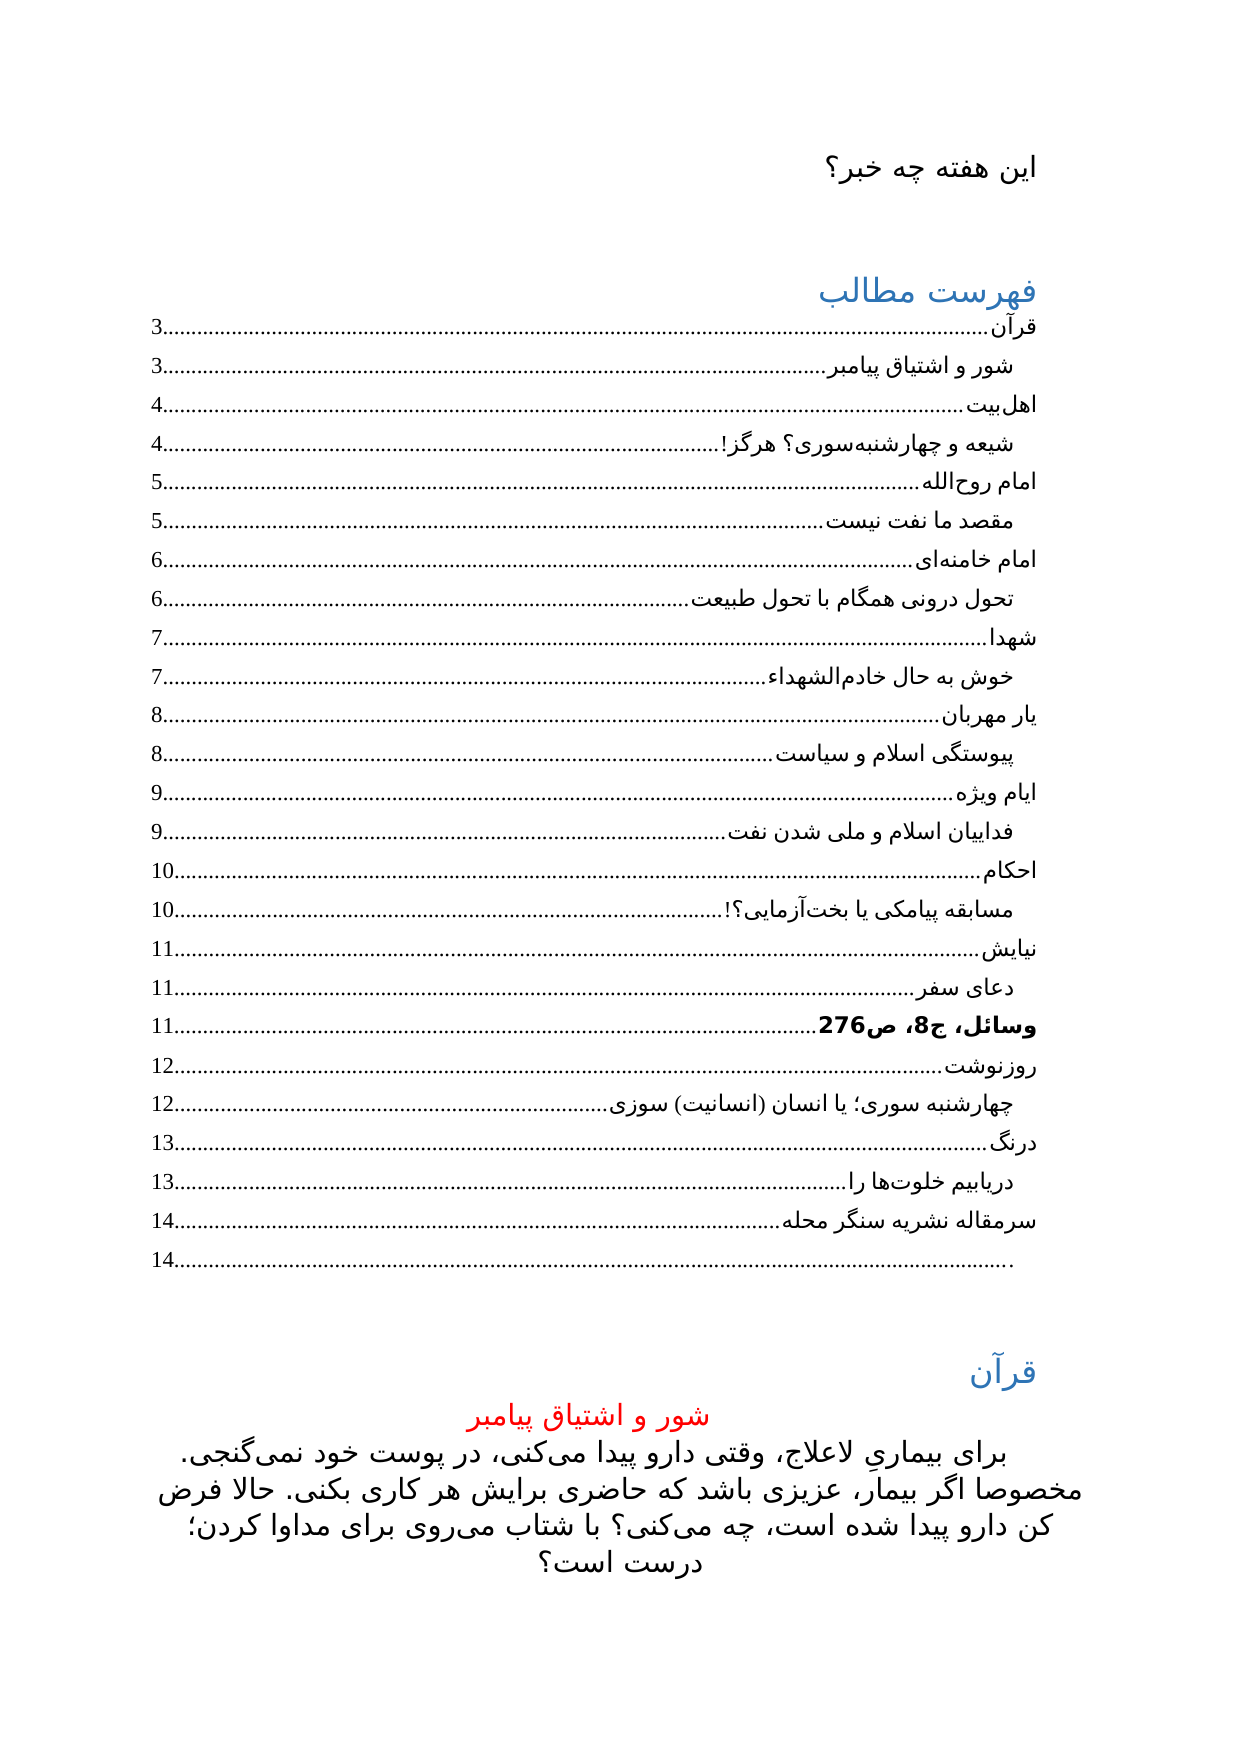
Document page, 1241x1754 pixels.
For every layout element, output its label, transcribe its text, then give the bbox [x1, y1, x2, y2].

text برای بیماریِ لاعلاج، وقتی دارو پیدا می‌کنی، در پوست خود نمی‌گنجی. مخصوصا اگر بیمار، عزیزی باشد که حاضری برایش هر کاری بکنی. حالا فرض کن دارو پیدا شده است، چه می‌کنی؟ با شتاب می‌روی برای مداوا کردن؛ درست است؟ [150, 1435, 1090, 1579]
text این هفته چه خبر؟ [150, 150, 1090, 184]
subtitle شور و اشتیاق پیامبر [150, 1399, 1090, 1433]
subtitle قرآن [150, 1353, 1090, 1391]
